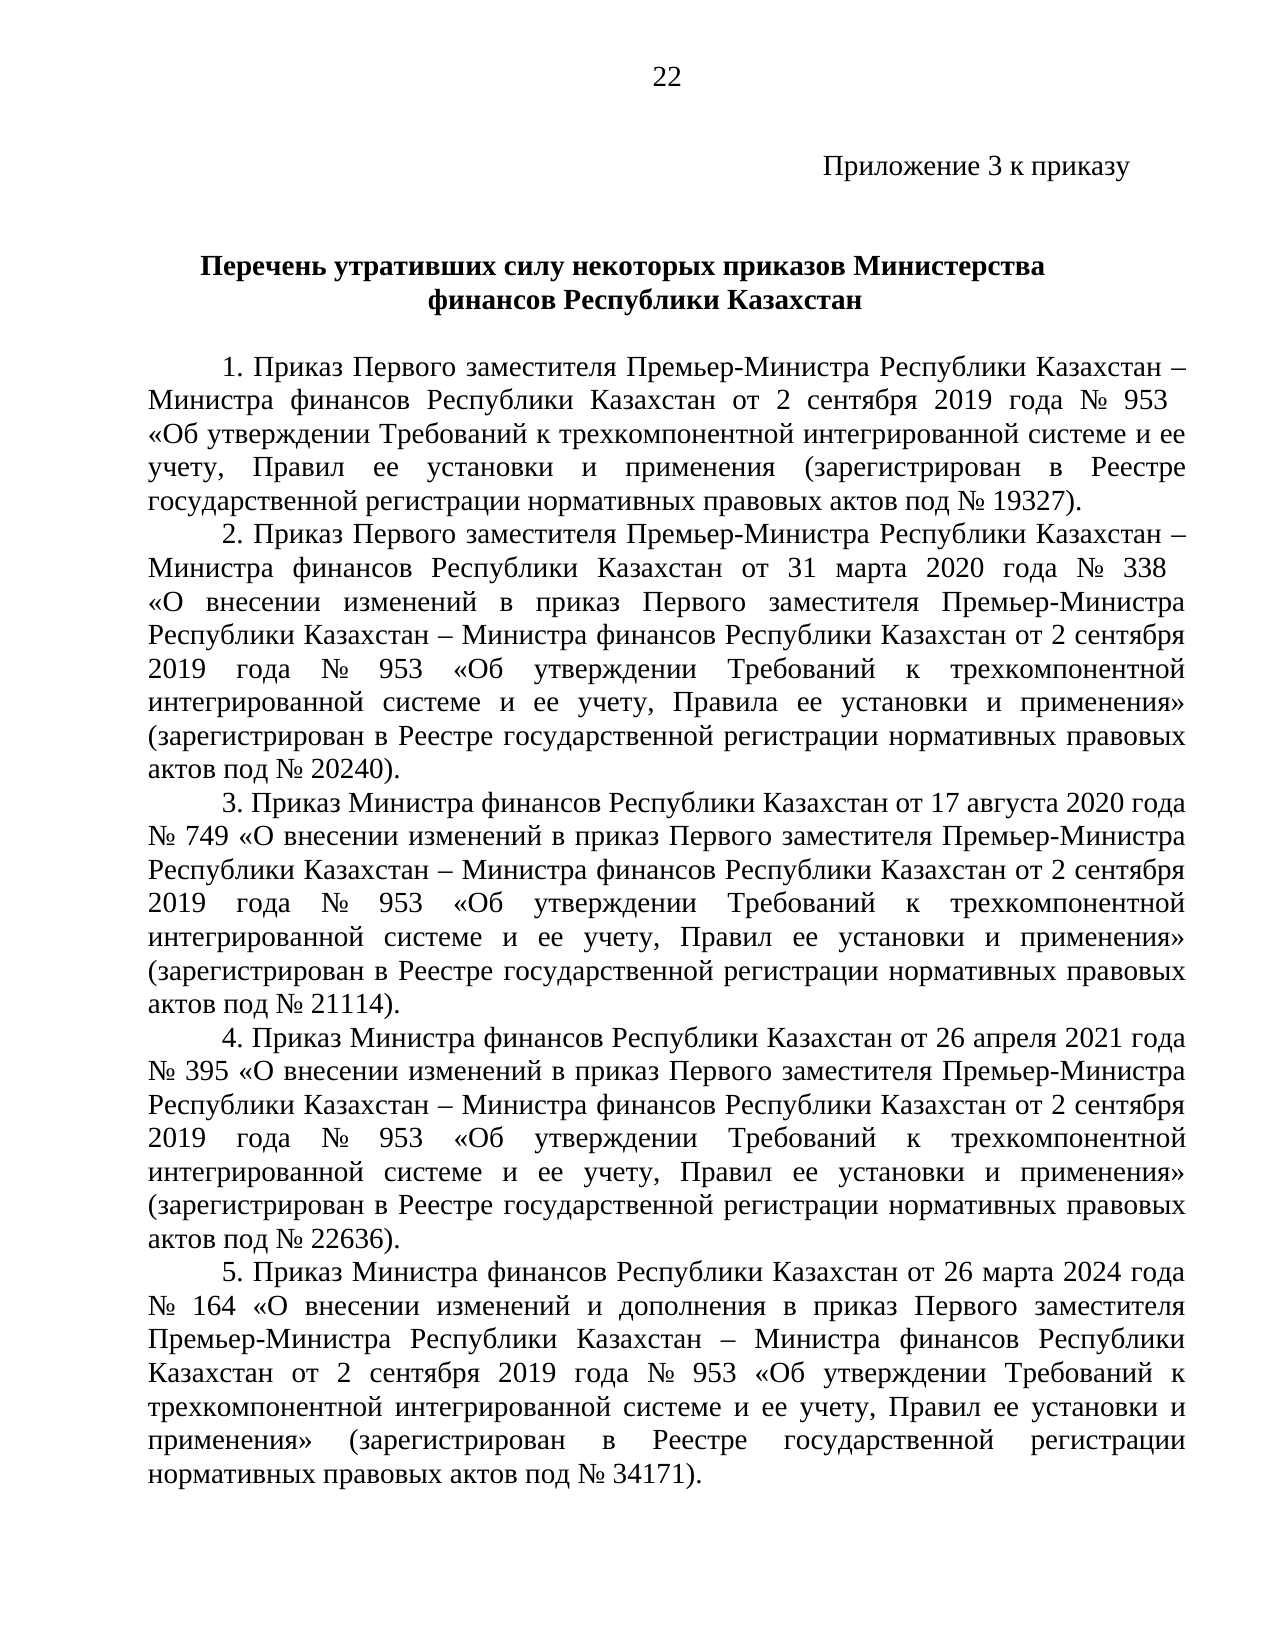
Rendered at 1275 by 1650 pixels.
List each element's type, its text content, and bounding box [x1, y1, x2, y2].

text Приложение 3 к приказу [148, 148, 1187, 181]
text 4. Приказ Министра финансов Республики Казахстан от 26 апреля 2021 года № 395 «О внесении изменений в приказ Первого заместителя Премьер-Министра Республики Казахстан – Министра финансов Республики Казахстан от 2 сентября 2019 года № 953 «Об утверждении Требований к трехкомпонентной интегрированной системе и ее учету, Правил ее установки и применения» (зарегистрирован в Реестре государственной регистрации нормативных правовых актов под № 22636). [148, 1020, 1187, 1254]
text 1. Приказ Первого заместителя Премьер-Министра Республики Казахстан – Министра финансов Республики Казахстан от 2 сентября 2019 года № 953 «Об утверждении Требований к трехкомпонентной интегрированной системе и ее учету, Правил ее установки и применения (зарегистрирован в Реестре государственной регистрации нормативных правовых актов под № 19327). [148, 349, 1186, 517]
text Перечень утративших силу некоторых приказов Министерства финансов Республики Казахстан [148, 248, 1098, 315]
text 2. Приказ Первого заместителя Премьер-Министра Республики Казахстан – Министра финансов Республики Казахстан от 31 марта 2020 года № 338 «О внесении изменений в приказ Первого заместителя Премьер-Министра Республики Казахстан – Министра финансов Республики Казахстан от 2 сентября 2019 года № 953 «Об утверждении Требований к трехкомпонентной интегрированной системе и ее учету, Правила ее установки и применения» (зарегистрирован в Реестре государственной регистрации нормативных правовых актов под № 20240). [148, 517, 1186, 785]
text 3. Приказ Министра финансов Республики Казахстан от 17 августа 2020 года № 749 «О внесении изменений в приказ Первого заместителя Премьер-Министра Республики Казахстан – Министра финансов Республики Казахстан от 2 сентября 2019 года № 953 «Об утверждении Требований к трехкомпонентной интегрированной системе и ее учету, Правил ее установки и применения» (зарегистрирован в Реестре государственной регистрации нормативных правовых актов под № 21114). [148, 785, 1186, 1020]
text 5. Приказ Министра финансов Республики Казахстан от 26 марта 2024 года № 164 «О внесении изменений и дополнения в приказ Первого заместителя Премьер-Министра Республики Казахстан – Министра финансов Республики Казахстан от 2 сентября 2019 года № 953 «Об утверждении Требований к трехкомпонентной интегрированной системе и ее учету, Правил ее установки и применения» (зарегистрирован в Реестре государственной регистрации нормативных правовых актов под № 34171). [148, 1254, 1187, 1489]
